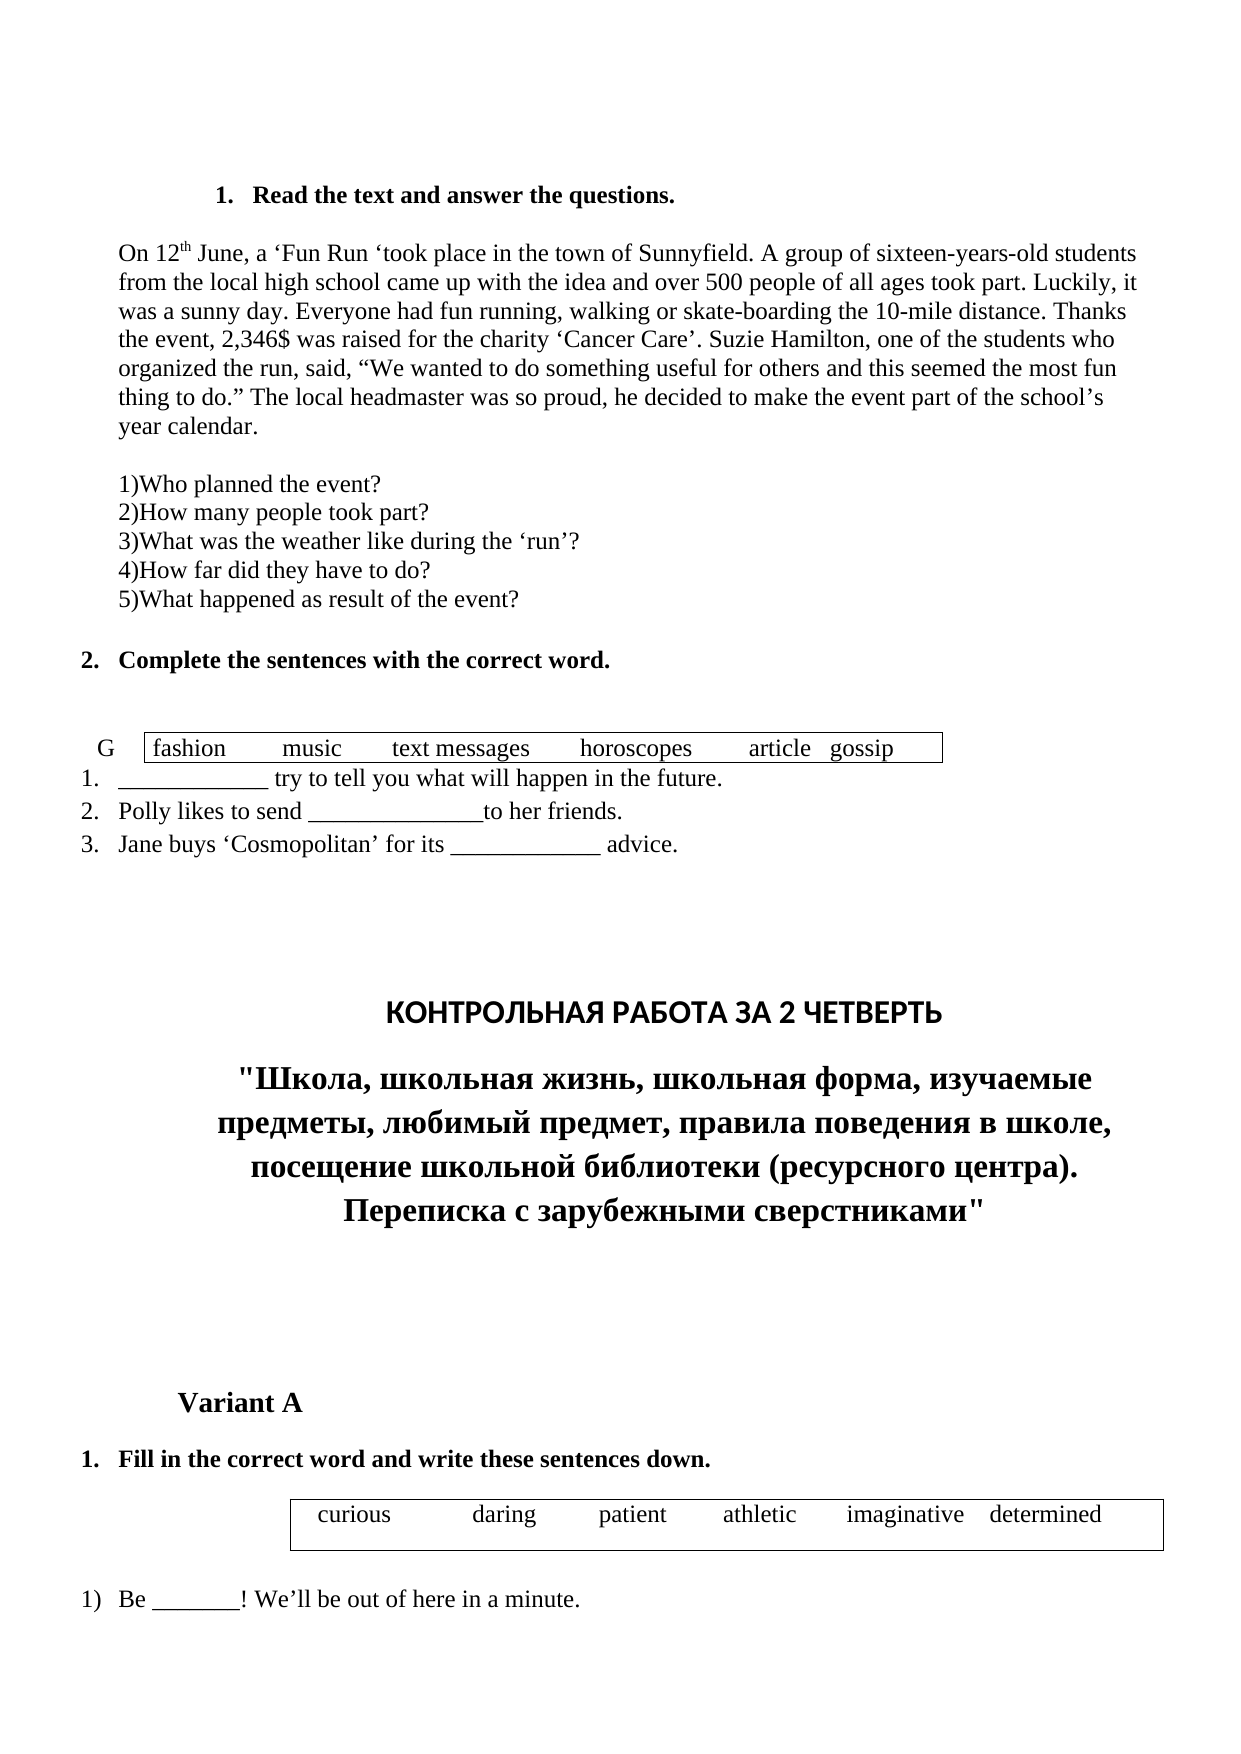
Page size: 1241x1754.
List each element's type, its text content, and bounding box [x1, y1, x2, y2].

text 4)How far did they have to do? [118, 555, 1152, 584]
list Jane buys ‘Cosmopolitan’ for its ____________ advice. [81, 829, 1152, 858]
text 2)How many people took part? [118, 497, 1152, 526]
table_header curious daring patient athletic imaginative determined [291, 1500, 1163, 1550]
list ____________ try to tell you what will happen in the future. [81, 763, 1152, 792]
list Fill in the correct word and write these sentences down. [81, 1444, 1152, 1473]
table_header G fashion music text messages horoscopes article gossip [145, 733, 942, 762]
text КОНТРОЛЬНАЯ РАБОТА ЗА 2 ЧЕТВЕРТЬ [177, 991, 1152, 1031]
list Read the text and answer the questions. [215, 180, 1152, 209]
text 3)What was the weather like during the ‘run’? [118, 526, 1152, 555]
text Variant A [177, 1385, 1152, 1419]
text On 12th June, a ‘Fun Run ‘took place in the town of Sunnyfield. A group of sixteen-years-old students from the local high school came up with the idea and over 500 people of all ages took part. Luckily, it was a sunny day. Everyone had fun running, walking or skate-boarding the 10-mile distance. Thanks the event, 2,346$ was raised for the charity ‘Cancer Care’. Suzie Hamilton, one of the students who organized the run, said, “We wanted to do something useful for others and this seemed the most fun thing to do.” The local headmaster was so proud, he decided to make the event part of the school’s year calendar. [118, 238, 1152, 439]
list Be _______! We’ll be out of here in a minute. [81, 1584, 1152, 1613]
text 5)What happened as result of the event? [118, 584, 1152, 612]
text "Школа, школьная жизнь, школьная форма, изучаемые предметы, любимый предмет, правила поведения в школе, посещение школьной библиотеки (ресурсного центра). Переписка с зарубежными сверстниками" [177, 1058, 1152, 1229]
list Polly likes to send ______________to her friends. [81, 796, 1152, 825]
text 1)Who planned the event? [118, 469, 1152, 497]
list Complete the sentences with the correct word. [81, 645, 1152, 674]
